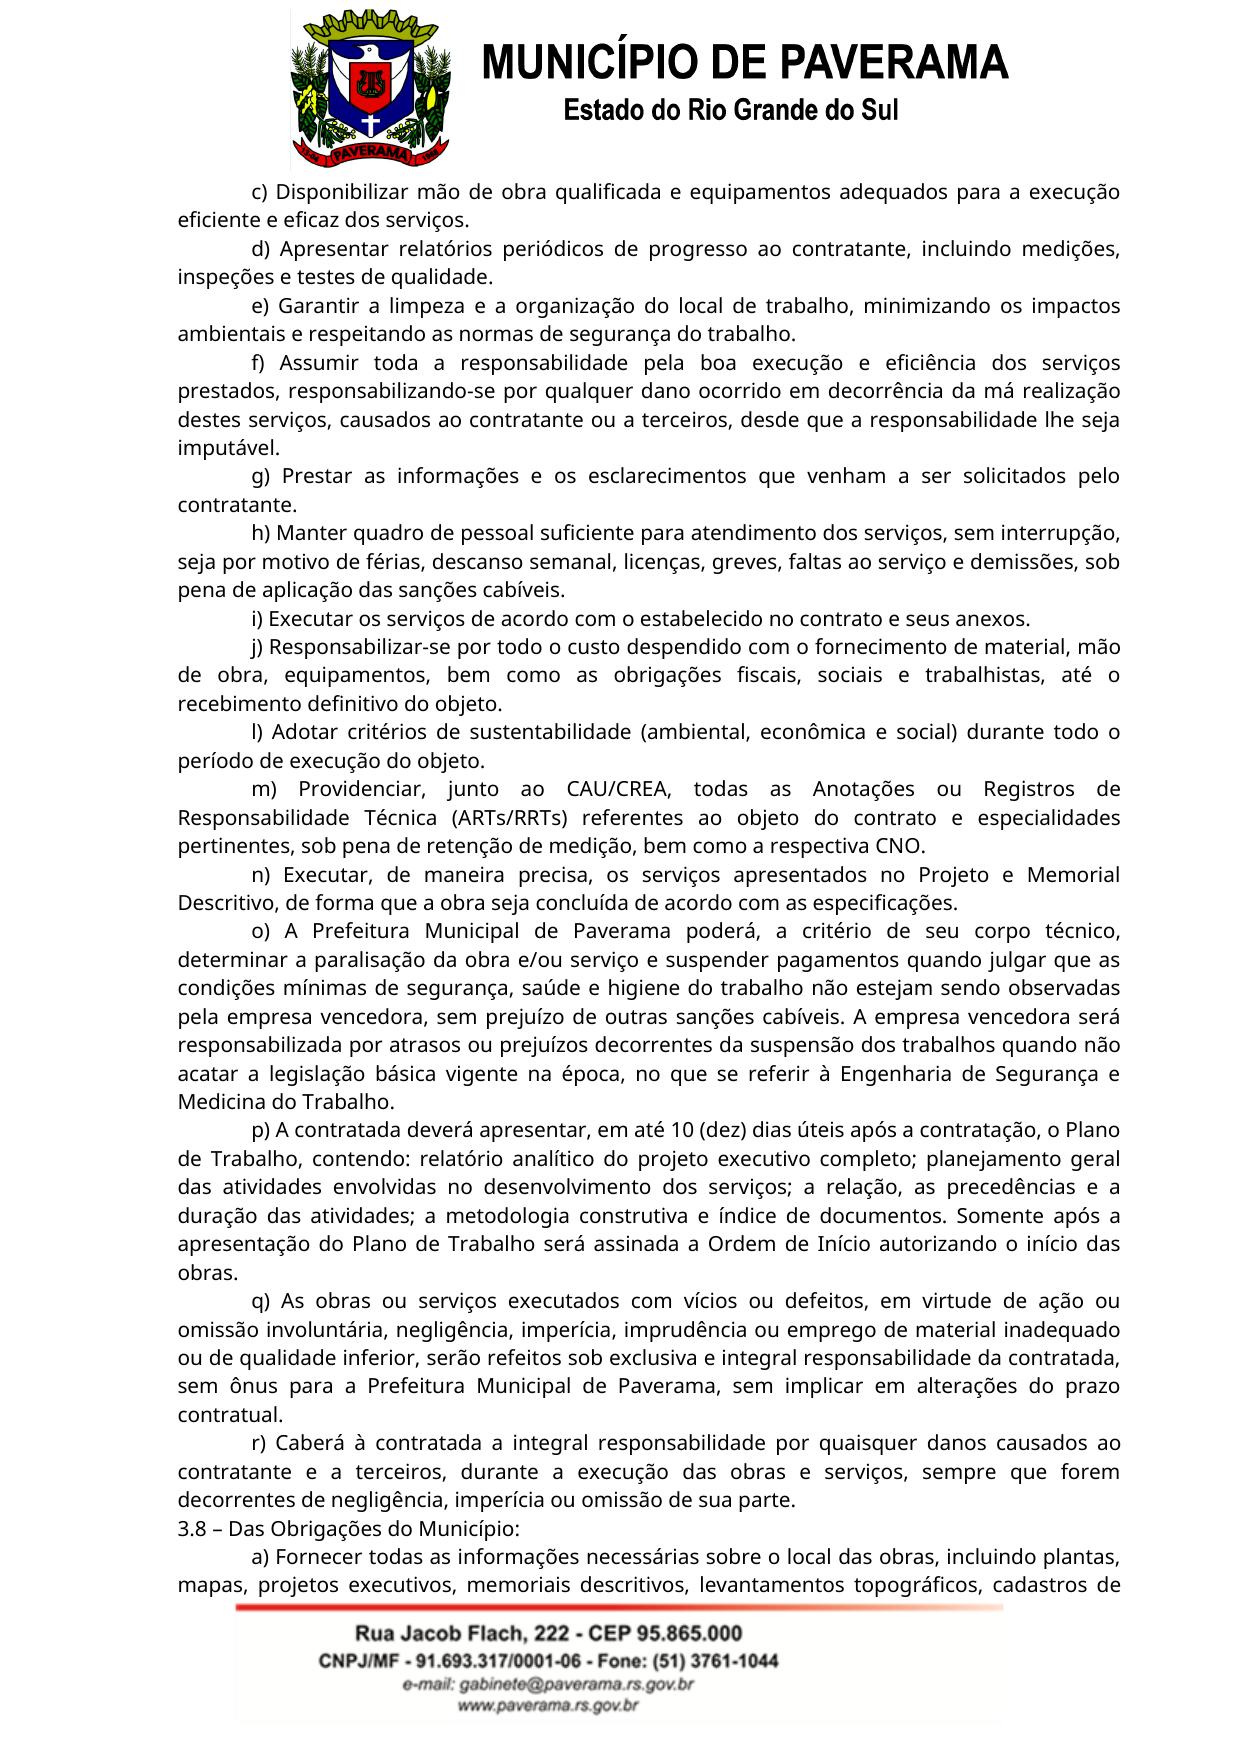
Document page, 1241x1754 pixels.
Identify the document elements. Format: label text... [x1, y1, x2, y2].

text o) A Prefeitura Municipal de Paverama poderá, a critério de seu corpo técnico, determinar a paralisação da obra e/ou serviço e suspender pagamentos quando julgar que as condições mínimas de segurança, saúde e higiene do trabalho não estejam sendo observadas pela empresa vencedora, sem prejuízo de outras sanções cabíveis. A empresa vencedora será responsabilizada por atrasos ou prejuízos decorrentes da suspensão dos trabalhos quando não acatar a legislação básica vigente na época, no que se referir à Engenharia de Segurança e Medicina do Trabalho. [177, 917, 1122, 1116]
text h) Manter quadro de pessoal suficiente para atendimento dos serviços, sem interrupção, seja por motivo de férias, descanso semanal, licenças, greves, faltas ao serviço e demissões, sob pena de aplicação das sanções cabíveis. [177, 518, 1122, 604]
text d) Apresentar relatórios periódicos de progresso ao contratante, incluindo medições, inspeções e testes de qualidade. [177, 234, 1122, 291]
text m) Providenciar, junto ao CAU/CREA, todas as Anotações ou Registros de Responsabilidade Técnica (ARTs/RRTs) referentes ao objeto do contrato e especialidades pertinentes, sob pena de retenção de medição, bem como a respectiva CNO. [177, 774, 1122, 860]
text j) Responsabilizar-se por todo o custo despendido com o fornecimento de material, mão de obra, equipamentos, bem como as obrigações fiscais, sociais e trabalhistas, até o recebimento definitivo do objeto. [177, 632, 1122, 717]
text q) As obras ou serviços executados com vícios ou defeitos, em virtude de ação ou omissão involuntária, negligência, imperícia, imprudência ou emprego de material inadequado ou de qualidade inferior, serão refeitos sob exclusiva e integral responsabilidade da contratada, sem ônus para a Prefeitura Municipal de Paverama, sem implicar em alterações do prazo contratual. [177, 1286, 1122, 1428]
text 3.8 – Das Obrigações do Município: [177, 1514, 1122, 1542]
picture [290, 9, 1009, 171]
text g) Prestar as informações e os esclarecimentos que venham a ser solicitados pelo contratante. [177, 462, 1122, 518]
text i) Executar os serviços de acordo com o estabelecido no contrato e seus anexos. [177, 604, 1122, 632]
text p) A contratada deverá apresentar, em até 10 (dez) dias úteis após a contratação, o Plano de Trabalho, contendo: relatório analítico do projeto executivo completo; planejamento geral das atividades envolvidas no desenvolvimento dos serviços; a relação, as precedências e a duração das atividades; a metodologia construtiva e índice de documentos. Somente após a apresentação do Plano de Trabalho será assinada a Ordem de Início autorizando o início das obras. [177, 1116, 1122, 1286]
text l) Adotar critérios de sustentabilidade (ambiental, econômica e social) durante todo o período de execução do objeto. [177, 717, 1122, 774]
text e) Garantir a limpeza e a organização do local de trabalho, minimizando os impactos ambientais e respeitando as normas de segurança do trabalho. [177, 291, 1122, 348]
text c) Disponibilizar mão de obra qualificada e equipamentos adequados para a execução eficiente e eficaz dos serviços. [177, 177, 1122, 234]
text n) Executar, de maneira precisa, os serviços apresentados no Projeto e Memorial Descritivo, de forma que a obra seja concluída de acordo com as especificações. [177, 860, 1122, 917]
text f) Assumir toda a responsabilidade pela boa execução e eficiência dos serviços prestados, responsabilizando-se por qualquer dano ocorrido em decorrência da má realização destes serviços, causados ao contratante ou a terceiros, desde que a responsabilidade lhe seja imputável. [177, 348, 1122, 462]
text r) Caberá à contratada a integral responsabilidade por quaisquer danos causados ao contratante e a terceiros, durante a execução das obras e serviços, sempre que forem decorrentes de negligência, imperícia ou omissão de sua parte. [177, 1428, 1122, 1514]
picture [233, 1599, 1007, 1728]
